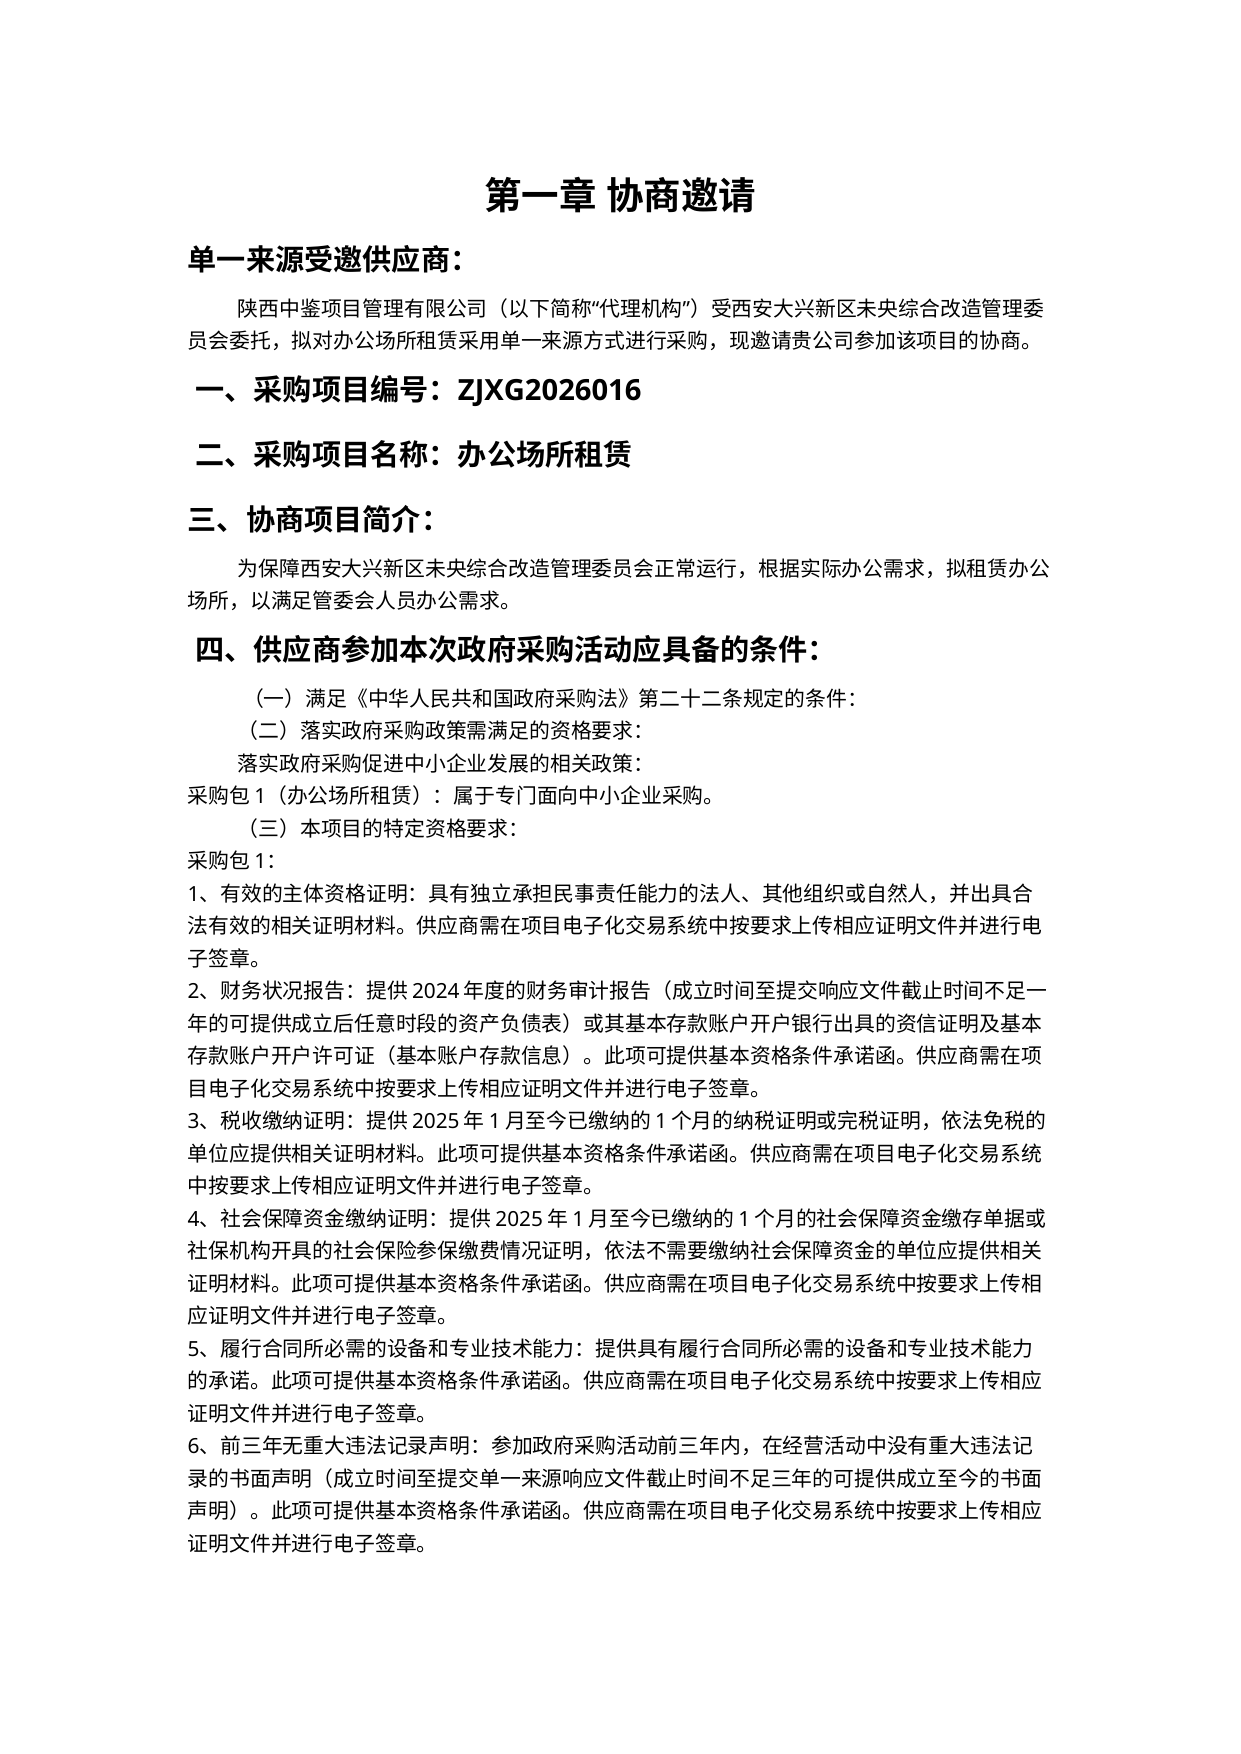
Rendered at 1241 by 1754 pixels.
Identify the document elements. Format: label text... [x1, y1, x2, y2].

text 采购包1（办公场所租赁）：属于专门面向中小企业采购。 [187, 779, 1053, 812]
text 单一来源受邀供应商： [187, 227, 1053, 292]
text 落实政府采购促进中小企业发展的相关政策： [187, 747, 1053, 779]
text 6、前三年无重大违法记录声明：参加政府采购活动前三年内，在经营活动中没有重大违法记录的书面声明（成立时间至提交单一来源响应文件截止时间不足三年的可提供成立至今的书面声明）。此项可提供基本资格条件承诺函。供应商需在项目电子化交易系统中按要求上传相应证明文件并进行电子签章。 [187, 1429, 1053, 1559]
text 2、财务状况报告：提供2024年度的财务审计报告（成立时间至提交响应文件截止时间不足一年的可提供成立后任意时段的资产负债表）或其基本存款账户开户银行出具的资信证明及基本存款账户开户许可证（基本账户存款信息）。此项可提供基本资格条件承诺函。供应商需在项目电子化交易系统中按要求上传相应证明文件并进行电子签章。 [187, 974, 1053, 1104]
text 二、采购项目名称：办公场所租赁 [187, 422, 1053, 487]
text 1、有效的主体资格证明：具有独立承担民事责任能力的法人、其他组织或自然人，并出具合法有效的相关证明材料。供应商需在项目电子化交易系统中按要求上传相应证明文件并进行电子签章。 [187, 877, 1053, 974]
text 四、供应商参加本次政府采购活动应具备的条件： [187, 617, 1053, 682]
text （二）落实政府采购政策需满足的资格要求： [187, 714, 1053, 747]
text 三、协商项目简介： [187, 487, 1053, 552]
text 4、社会保障资金缴纳证明：提供2025年1月至今已缴纳的1个月的社会保障资金缴存单据或社保机构开具的社会保险参保缴费情况证明，依法不需要缴纳社会保障资金的单位应提供相关证明材料。此项可提供基本资格条件承诺函。供应商需在项目电子化交易系统中按要求上传相应证明文件并进行电子签章。 [187, 1202, 1053, 1332]
text 一、采购项目编号：ZJXG2026016 [187, 357, 1053, 422]
text 第一章 协商邀请 [187, 162, 1053, 227]
text （三）本项目的特定资格要求： [187, 812, 1053, 844]
text 陕西中鉴项目管理有限公司（以下简称“代理机构”）受西安大兴新区未央综合改造管理委员会委托，拟对办公场所租赁采用单一来源方式进行采购，现邀请贵公司参加该项目的协商。 [187, 292, 1053, 357]
text 3、税收缴纳证明：提供2025年1月至今已缴纳的1个月的纳税证明或完税证明，依法免税的单位应提供相关证明材料。此项可提供基本资格条件承诺函。供应商需在项目电子化交易系统中按要求上传相应证明文件并进行电子签章。 [187, 1104, 1053, 1202]
text 采购包1： [187, 844, 1053, 877]
text （一）满足《中华人民共和国政府采购法》第二十二条规定的条件： [187, 682, 1053, 714]
text 5、履行合同所必需的设备和专业技术能力：提供具有履行合同所必需的设备和专业技术能力的承诺。此项可提供基本资格条件承诺函。供应商需在项目电子化交易系统中按要求上传相应证明文件并进行电子签章。 [187, 1332, 1053, 1429]
text 为保障西安大兴新区未央综合改造管理委员会正常运行，根据实际办公需求，拟租赁办公场所，以满足管委会人员办公需求。 [187, 552, 1053, 617]
